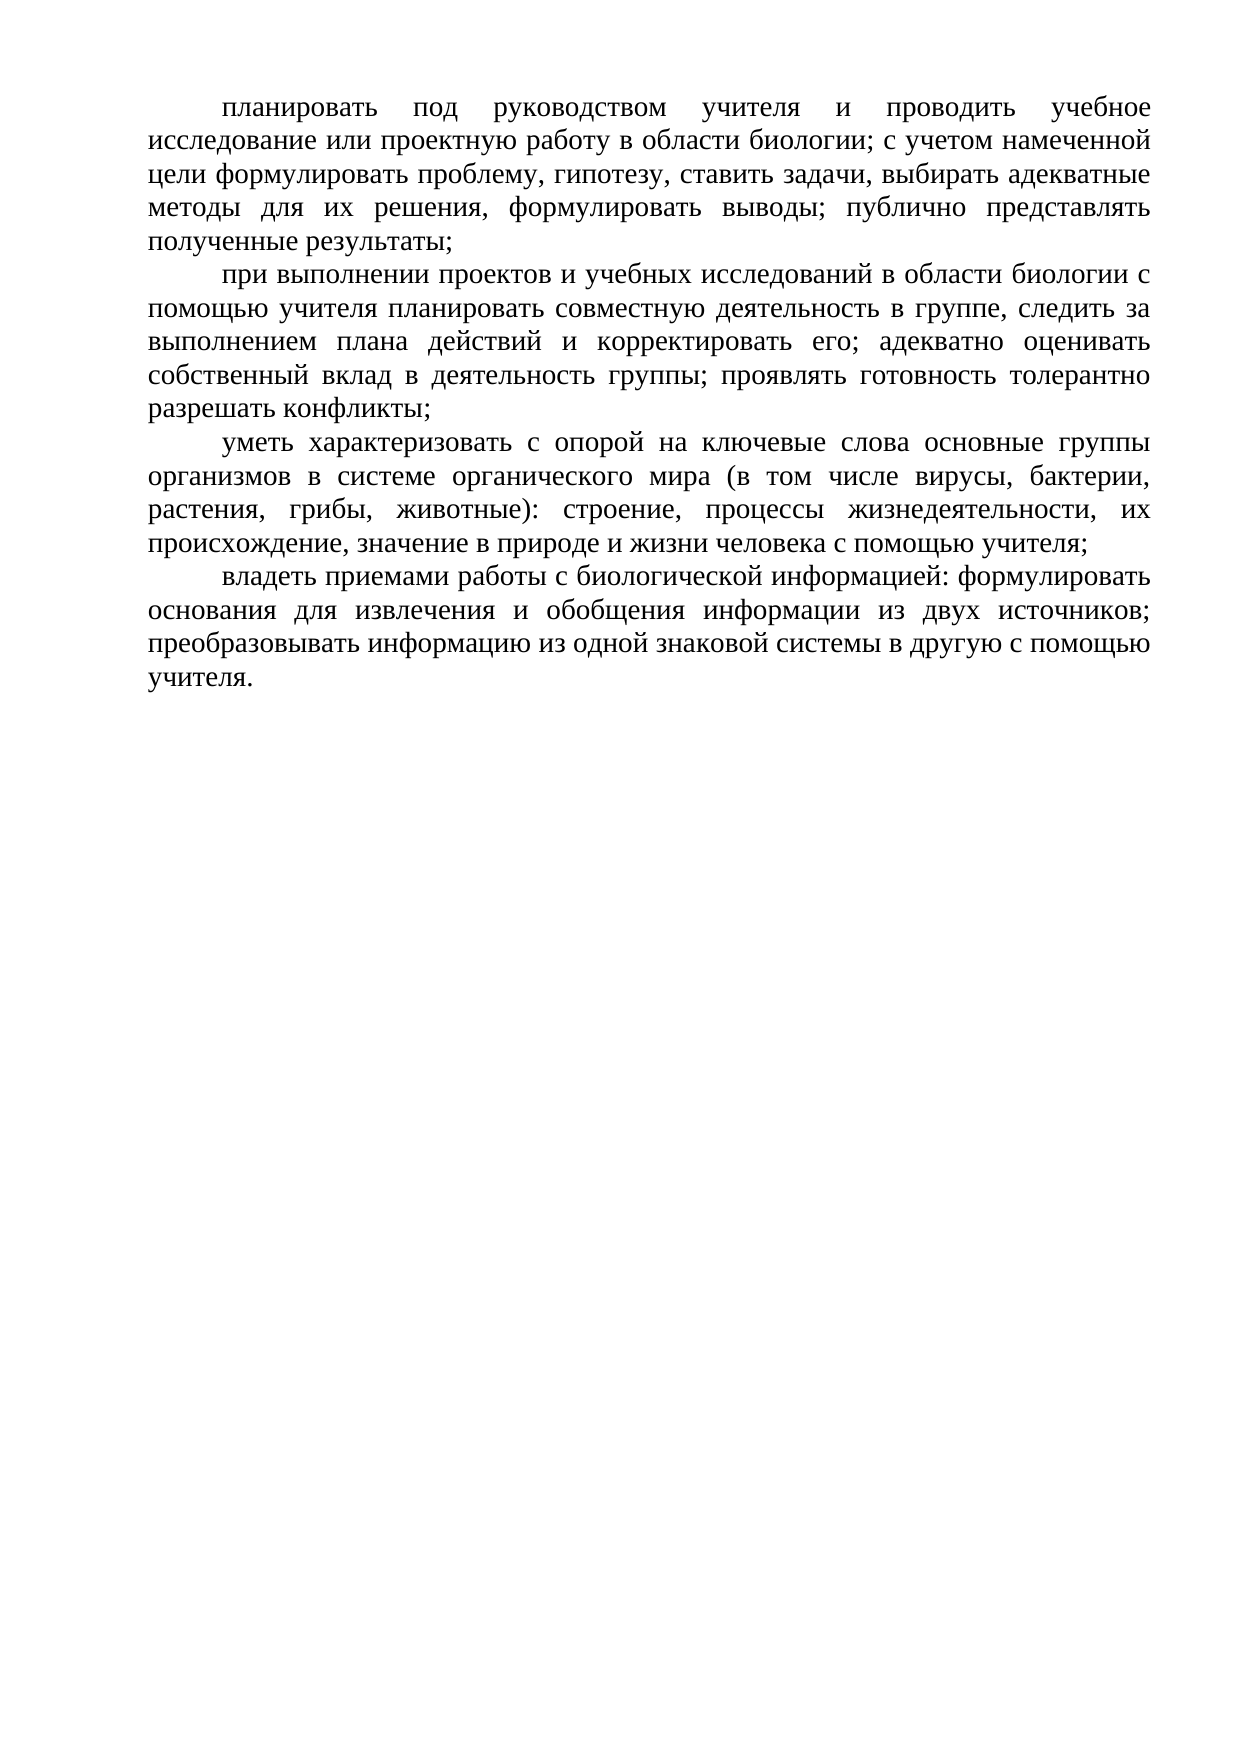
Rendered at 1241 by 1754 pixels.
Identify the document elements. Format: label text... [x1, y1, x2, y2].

text при выполнении проектов и учебных исследований в области биологии с помощью учителя планировать совместную деятельность в группе, следить за выполнением плана действий и корректировать его; адекватно оценивать собственный вклад в деятельность группы; проявлять готовность толерантно разрешать конфликты; [148, 256, 1152, 424]
text уметь характеризовать с опорой на ключевые слова основные группы организмов в системе органического мира (в том числе вирусы, бактерии, растения, грибы, животные): строение, процессы жизнедеятельности, их происхождение, значение в природе и жизни человека с помощью учителя; [148, 424, 1152, 558]
text планировать под руководством учителя и проводить учебное исследование или проектную работу в области биологии; с учетом намеченной цели формулировать проблему, гипотезу, ставить задачи, выбирать адекватные методы для их решения, формулировать выводы; публично представлять полученные результаты; [148, 89, 1152, 256]
text владеть приемами работы с биологической информацией: формулировать основания для извлечения и обобщения информации из двух источников; преобразовывать информацию из одной знаковой системы в другую с помощью учителя. [148, 558, 1152, 692]
